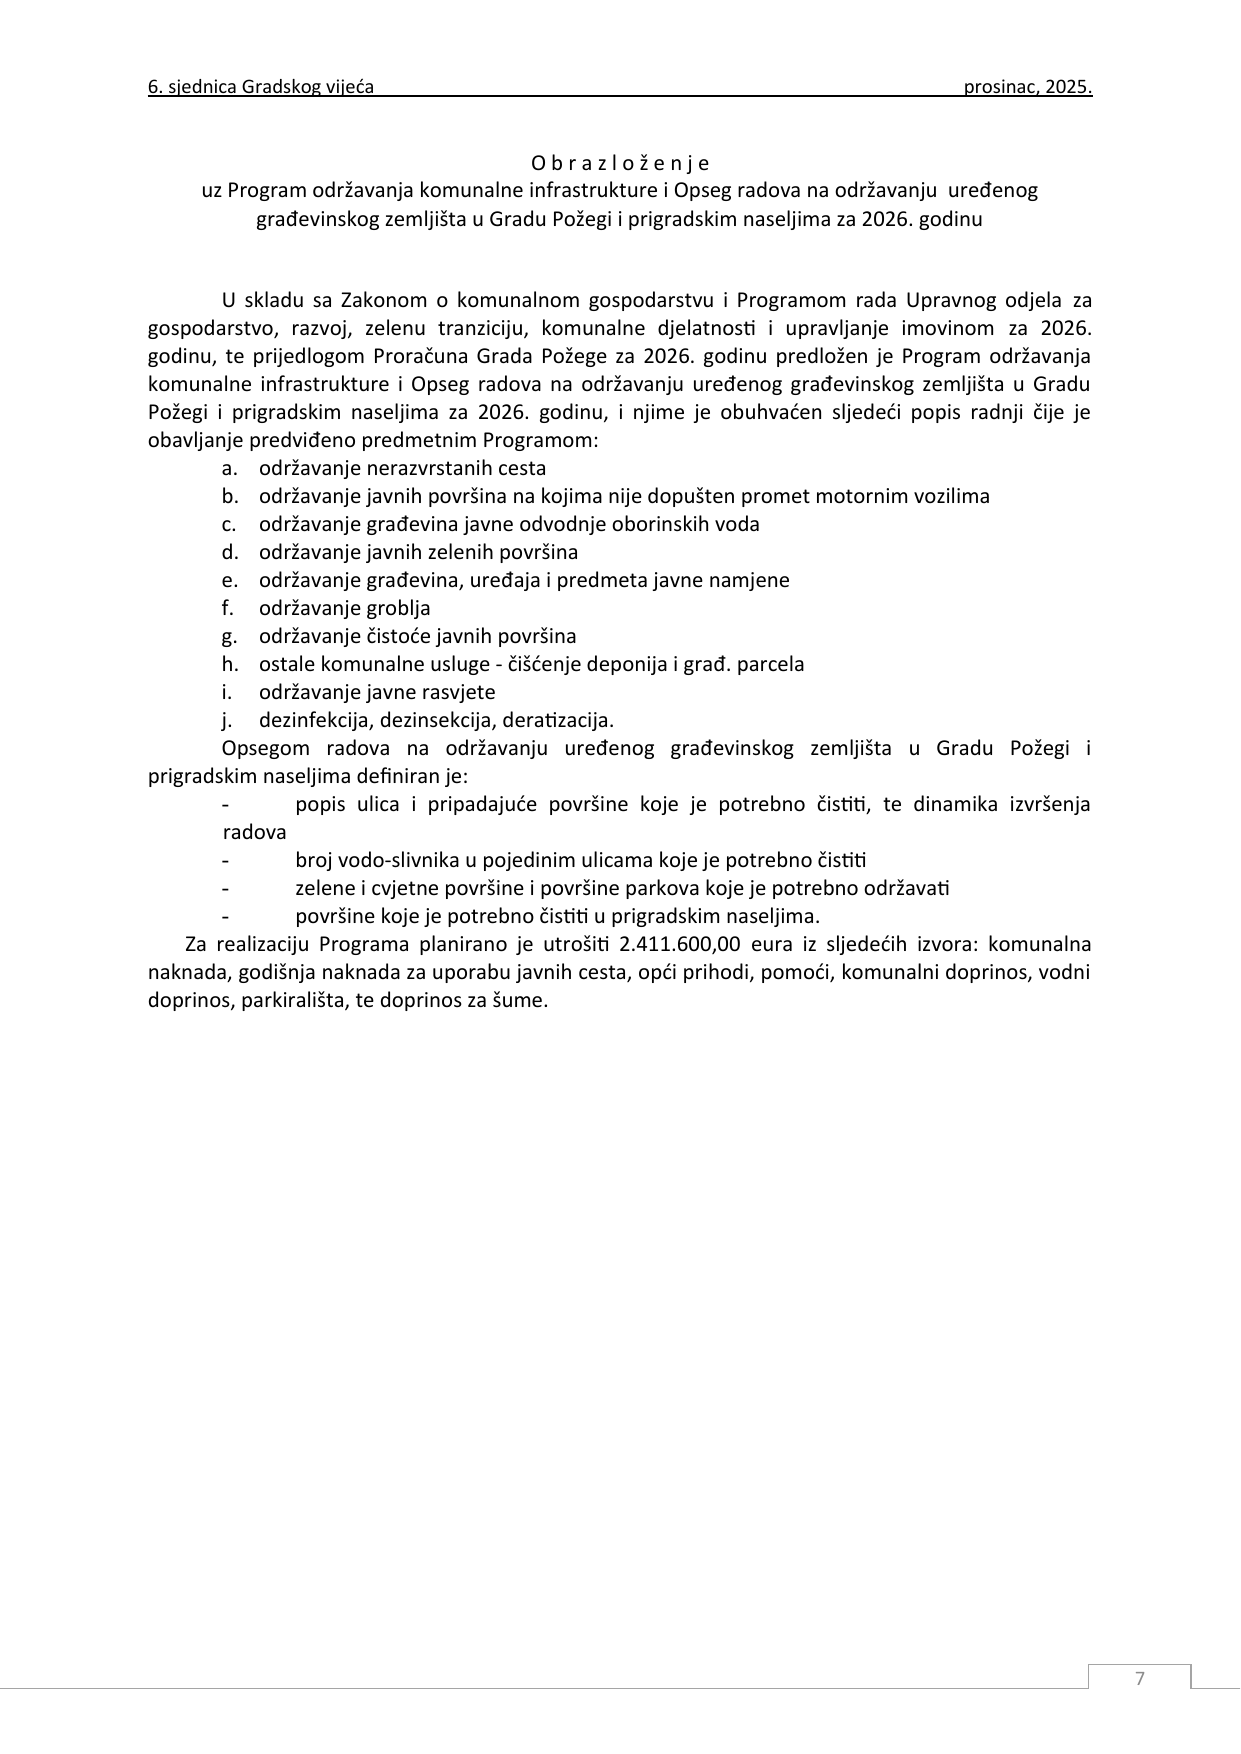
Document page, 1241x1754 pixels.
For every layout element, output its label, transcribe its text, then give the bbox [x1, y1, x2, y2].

list dezinfekcija, dezinsekcija, deratizacija. [221, 705, 1093, 733]
text Za realizaciju Programa planirano je utrošiti 2.411.600,00 eura iz sljedećih izvora: komunalna naknada, godišnja naknada za uporabu javnih cesta, opći prihodi, pomoći, komunalni doprinos, vodni doprinos, parkirališta, te doprinos za šume. [148, 929, 1093, 1013]
text U skladu sa Zakonom o komunalnom gospodarstvu i Programom rada Upravnog odjela za gospodarstvo, razvoj, zelenu tranziciju, komunalne djelatnosti i upravljanje imovinom za 2026. godinu, te prijedlogom Proračuna Grada Požege za 2026. godinu predložen je Program održavanja komunalne infrastrukture i Opseg radova na održavanju uređenog građevinskog zemljišta u Gradu Požegi i prigradskim naseljima za 2026. godinu, i njime je obuhvaćen sljedeći popis radnji čije je obavljanje predviđeno predmetnim Programom: [148, 285, 1093, 453]
list održavanje građevina javne odvodnje oborinskih voda [221, 509, 1093, 537]
list površine koje je potrebno čistiti u prigradskim naseljima. [221, 901, 1093, 929]
text uz Program održavanja komunalne infrastrukture i Opseg radova na održavanju uređenog građevinskog zemljišta u Gradu Požegi i prigradskim naseljima za 2026. godinu [148, 176, 1093, 232]
list održavanje groblja [221, 593, 1093, 621]
list zelene i cvjetne površine i površine parkova koje je potrebno održavati [221, 873, 1093, 901]
list održavanje čistoće javnih površina [221, 621, 1093, 649]
list ostale komunalne usluge - čišćenje deponija i građ. parcela [221, 649, 1093, 677]
list održavanje javnih površina na kojima nije dopušten promet motornim vozilima [221, 481, 1093, 509]
list održavanje građevina, uređaja i predmeta javne namjene [221, 565, 1093, 593]
list popis ulica i pripadajuće površine koje je potrebno čistiti, te dinamika izvršenja radova [221, 789, 1093, 845]
list održavanje javnih zelenih površina [221, 537, 1093, 565]
text O b r a z l o ž e n j e [148, 148, 1093, 176]
list održavanje nerazvrstanih cesta [221, 453, 1093, 481]
list održavanje javne rasvjete [221, 677, 1093, 705]
list broj vodo-slivnika u pojedinim ulicama koje je potrebno čistiti [221, 845, 1093, 873]
text Opsegom radova na održavanju uređenog građevinskog zemljišta u Gradu Požegi i prigradskim naseljima definiran je: [148, 733, 1093, 789]
